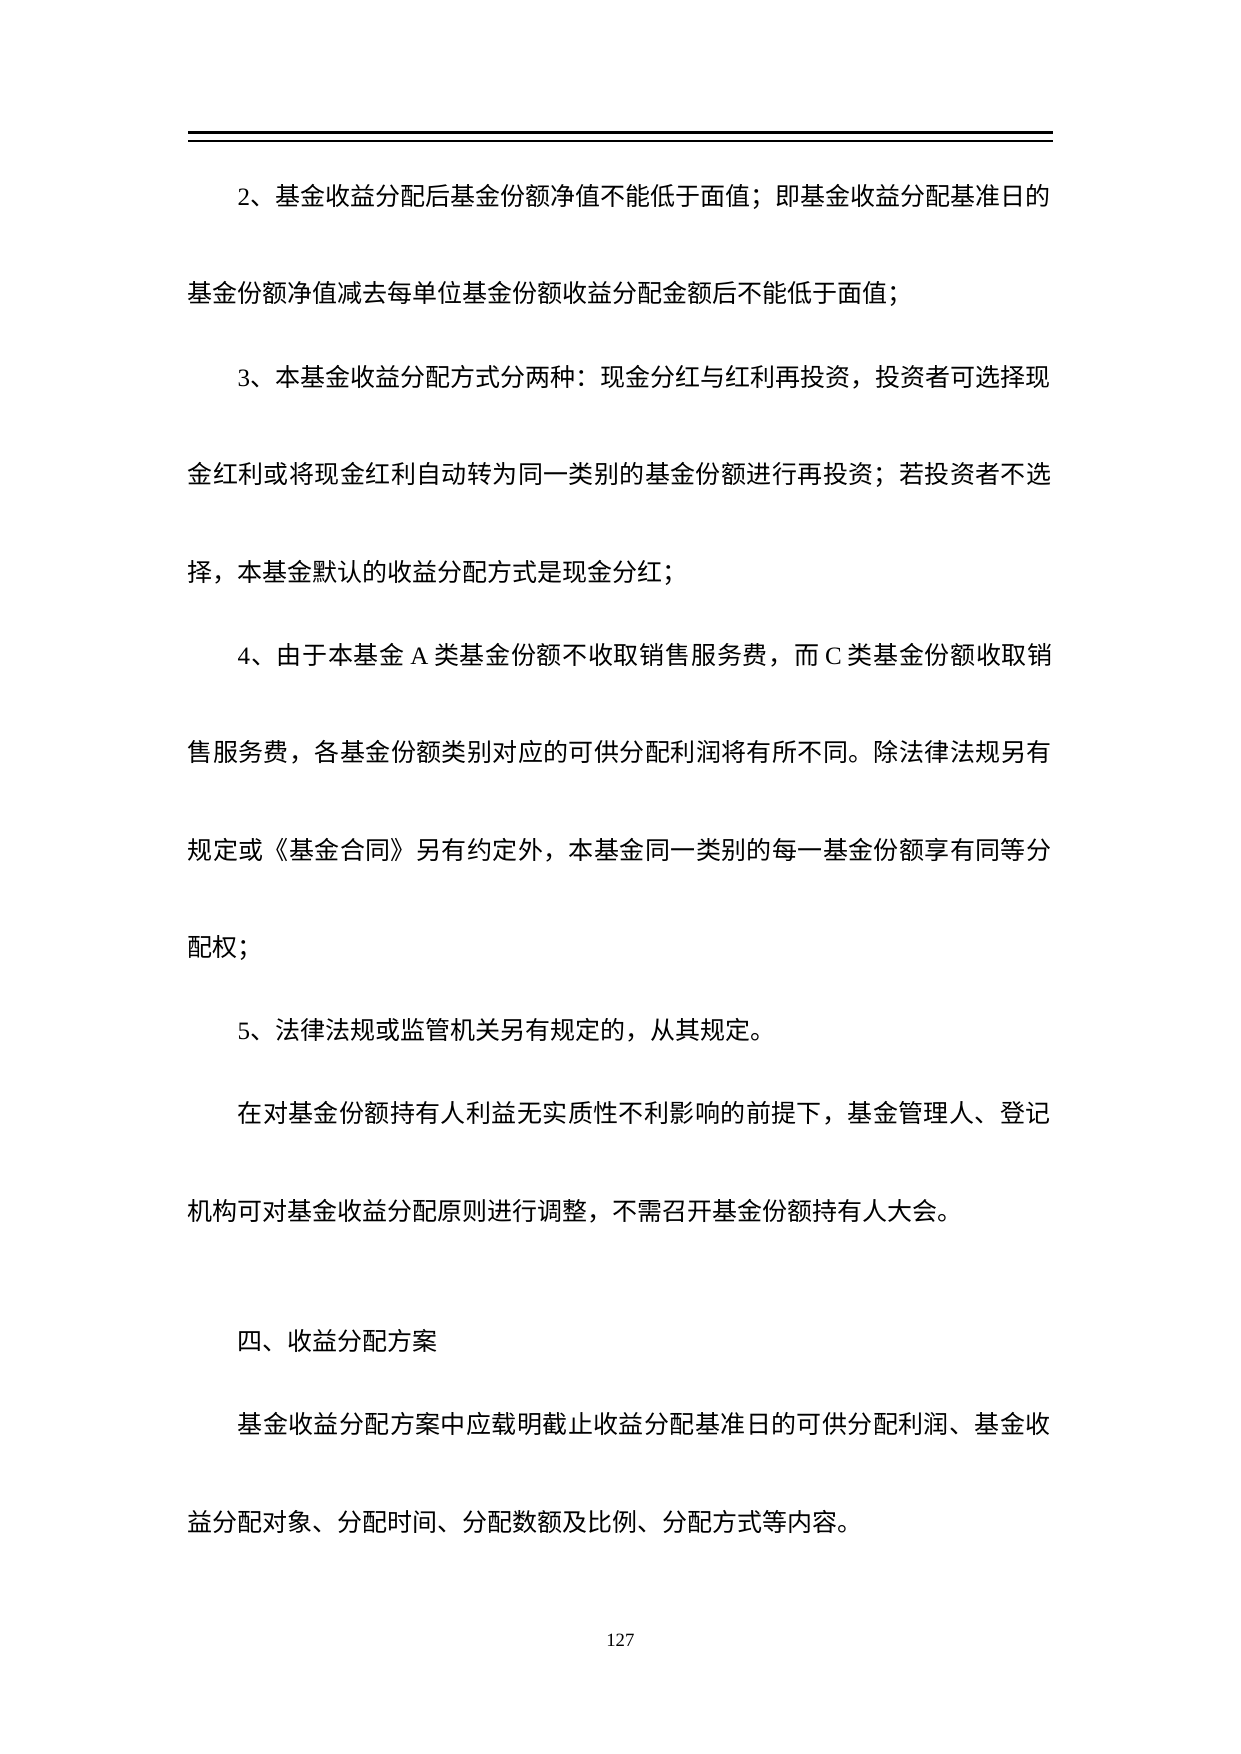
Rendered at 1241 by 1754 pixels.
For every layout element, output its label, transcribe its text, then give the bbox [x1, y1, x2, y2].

text 四、收益分配方案 [187, 1307, 1053, 1372]
text 4、由于本基金A类基金份额不收取销售服务费，而C类基金份额收取销售服务费，各基金份额类别对应的可供分配利润将有所不同。除法律法规另有规定或《基金合同》另有约定外，本基金同一类别的每一基金份额享有同等分配权； [187, 621, 1053, 978]
text 5、法律法规或监管机关另有规定的，从其规定。 [187, 996, 1053, 1061]
text 3、本基金收益分配方式分两种：现金分红与红利再投资，投资者可选择现金红利或将现金红利自动转为同一类别的基金份额进行再投资；若投资者不选择，本基金默认的收益分配方式是现金分红； [187, 343, 1053, 603]
text 在对基金份额持有人利益无实质性不利影响的前提下，基金管理人、登记机构可对基金收益分配原则进行调整，不需召开基金份额持有人大会。 [187, 1079, 1053, 1242]
text 2、基金收益分配后基金份额净值不能低于面值；即基金收益分配基准日的基金份额净值减去每单位基金份额收益分配金额后不能低于面值； [187, 162, 1053, 324]
text 基金收益分配方案中应载明截止收益分配基准日的可供分配利润、基金收益分配对象、分配时间、分配数额及比例、分配方式等内容。 [187, 1390, 1053, 1553]
